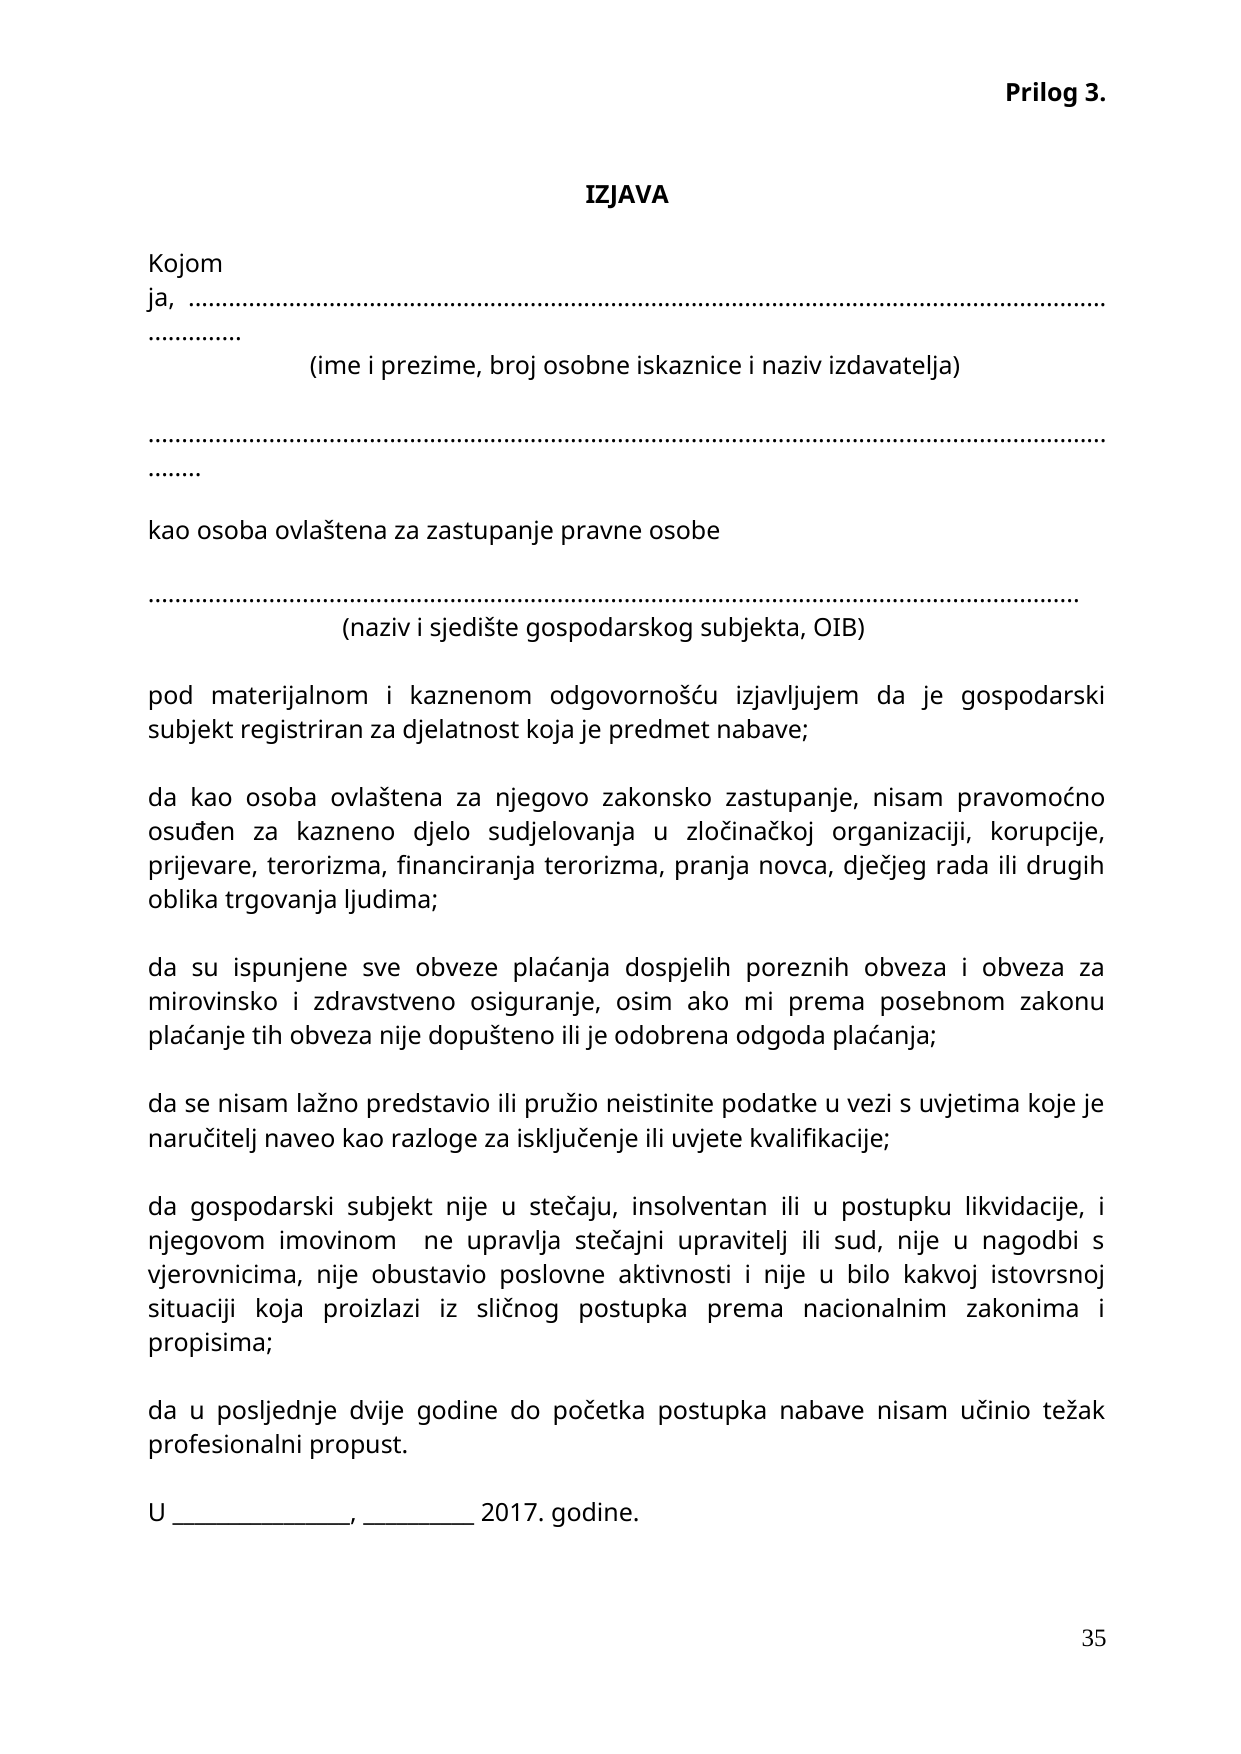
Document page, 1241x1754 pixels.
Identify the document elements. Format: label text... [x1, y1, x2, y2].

text IZJAVA [148, 177, 1106, 211]
text ....................................................................................................................................................... [148, 416, 1106, 484]
text da gospodarski subjekt nije u stečaju, insolventan ili u postupku likvidacije, i njegovom imovinom ne upravlja stečajni upravitelj ili sud, nije u nagodbi s vjerovnicima, nije obustavio poslovne aktivnosti i nije u bilo kakvoj istovrsnoj situaciji koja proizlazi iz sličnog postupka prema nacionalnim zakonima i propisima; [148, 1188, 1106, 1359]
text U ________________, __________ 2017. godine. [148, 1495, 1106, 1529]
text ........................................................................................................................................... [148, 575, 1106, 609]
text (naziv i sjedište gospodarskog subjekta, OIB) [148, 609, 1106, 643]
text (ime i prezime, broj osobne iskaznice i naziv izdavatelja) [148, 347, 1106, 381]
text da kao osoba ovlaštena za njegovo zakonsko zastupanje, nisam pravomoćno osuđen za kazneno djelo sudjelovanja u zločinačkoj organizaciji, korupcije, prijevare, terorizma, financiranja terorizma, pranja novca, dječjeg rada ili drugih oblika trgovanja ljudima; [148, 779, 1106, 916]
text da u posljednje dvije godine do početka postupka nabave nisam učinio težak profesionalni propust. [148, 1393, 1106, 1461]
text Kojom ja, ....................................................................................................................................................... [148, 245, 1106, 347]
text kao osoba ovlaštena za zastupanje pravne osobe [148, 512, 1106, 546]
text da se nisam lažno predstavio ili pružio neistinite podatke u vezi s uvjetima koje je naručitelj naveo kao razloge za isključenje ili uvjete kvalifikacije; [148, 1086, 1106, 1154]
text pod materijalnom i kaznenom odgovornošću izjavljujem da je gospodarski subjekt registriran za djelatnost koja je predmet nabave; [148, 677, 1106, 746]
subtitle Prilog 3. [260, 75, 1106, 109]
text da su ispunjene sve obveze plaćanja dospjelih poreznih obveza i obveza za mirovinsko i zdravstveno osiguranje, osim ako mi prema posebnom zakonu plaćanje tih obveza nije dopušteno ili je odobrena odgoda plaćanja; [148, 950, 1106, 1052]
